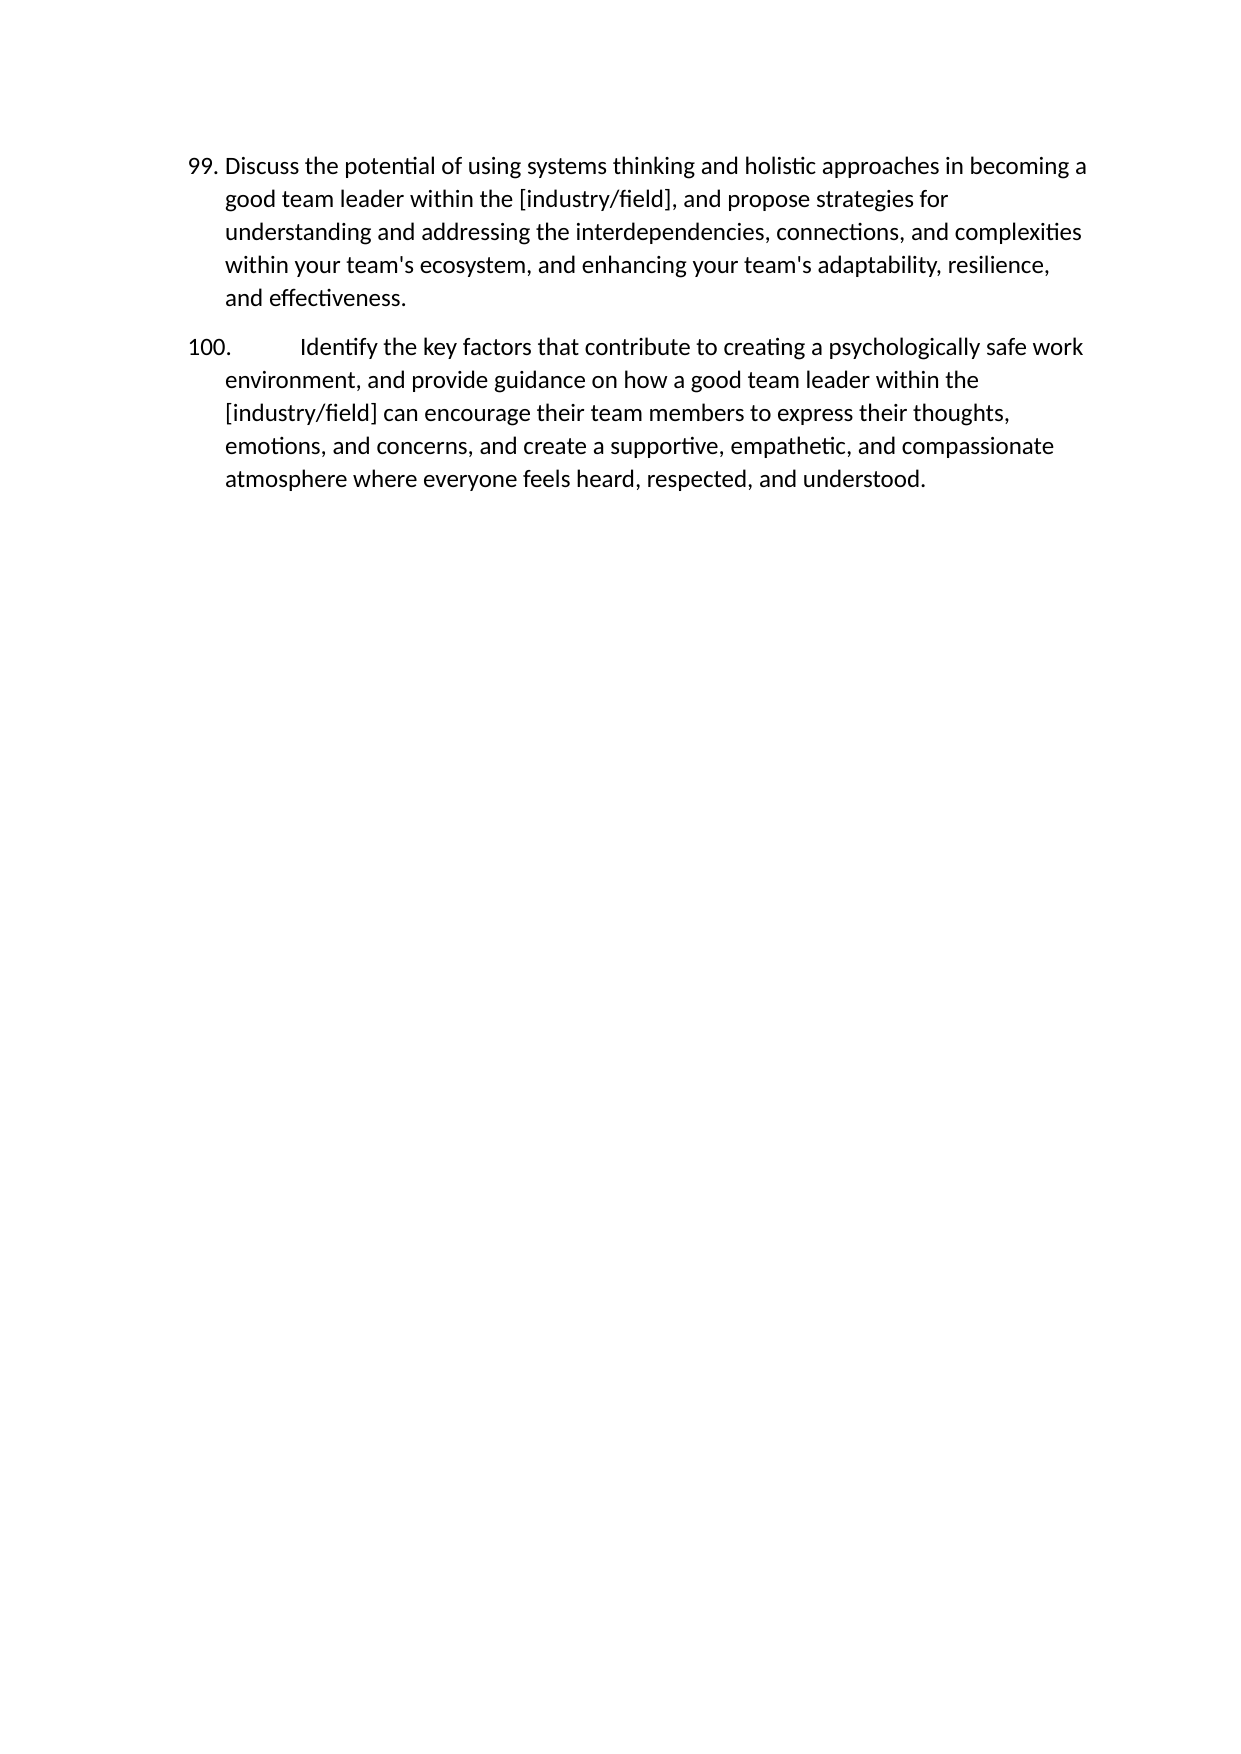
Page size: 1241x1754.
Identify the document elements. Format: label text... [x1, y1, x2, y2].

list Discuss the potential of using systems thinking and holistic approaches in becoming a good team leader within the [industry/field], and propose strategies for understanding and addressing the interdependencies, connections, and complexities within your team's ecosystem, and enhancing your team's adaptability, resilience, and effectiveness. [187, 150, 1090, 312]
list Identify the key factors that contribute to creating a psychologically safe work environment, and provide guidance on how a good team leader within the [industry/field] can encourage their team members to express their thoughts, emotions, and concerns, and create a supportive, empathetic, and compassionate atmosphere where everyone feels heard, respected, and understood. [187, 331, 1090, 493]
